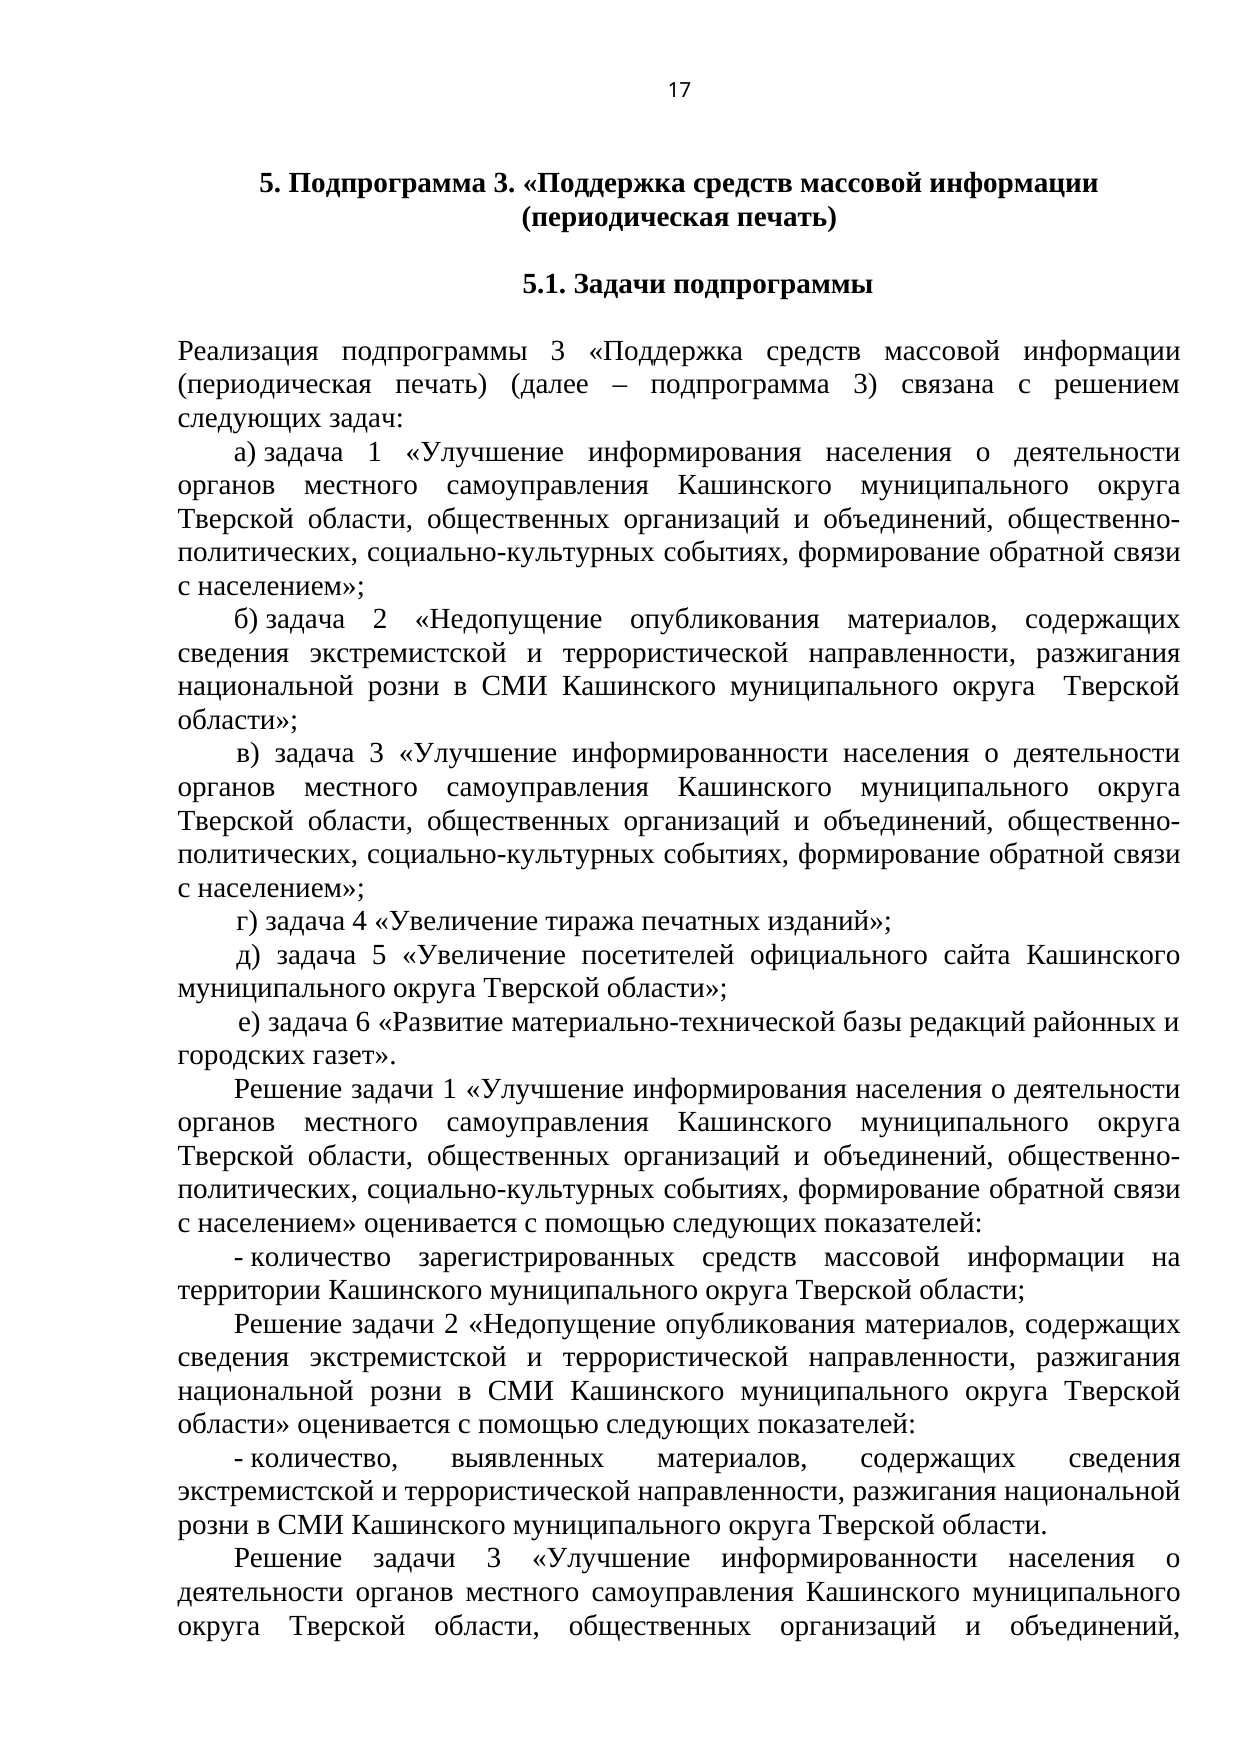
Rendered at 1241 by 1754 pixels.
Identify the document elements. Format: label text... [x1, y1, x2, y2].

text е) задача 6 «Развитие материально-технической базы редакций районных и городских газет». [177, 1004, 1181, 1071]
text Реализация подпрограммы 3 «Поддержка средств массовой информации (периодическая печать) (далее – подпрограмма 3) связана с решением следующих задач: [177, 333, 1181, 434]
text а) задача 1 «Улучшение информирования населения о деятельности органов местного самоуправления Кашинского муниципального округа Тверской области, общественных организаций и объединений, общественно-политических, социально-культурных событиях, формирование обратной связи с населением»; [177, 434, 1181, 601]
text г) задача 4 «Увеличение тиража печатных изданий»; [177, 903, 1181, 937]
text - количество, выявленных материалов, содержащих сведения экстремистской и террористической направленности, разжигания национальной розни в СМИ Кашинского муниципального округа Тверской области. [177, 1440, 1181, 1541]
text д) задача 5 «Увеличение посетителей официального сайта Кашинского муниципального округа Тверской области»; [177, 937, 1181, 1004]
text б) задача 2 «Недопущение опубликования материалов, содержащих сведения экстремистской и террористической направленности, разжигания национальной розни в СМИ Кашинского муниципального округа Тверской области»; [177, 601, 1181, 736]
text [177, 1541, 1181, 1641]
text 5.1. Задачи подпрограммы [215, 266, 1181, 299]
text Решение задачи 2 «Недопущение опубликования материалов, содержащих сведения экстремистской и террористической направленности, разжигания национальной розни в СМИ Кашинского муниципального округа Тверской области» оценивается с помощью следующих показателей: [177, 1306, 1181, 1440]
text - количество зарегистрированных средств массовой информации на территории Кашинского муниципального округа Тверской области; [177, 1239, 1181, 1306]
text 5. Подпрограмма 3. «Поддержка средств массовой информации (периодическая печать) [177, 165, 1181, 232]
text в) задача 3 «Улучшение информированности населения о деятельности органов местного самоуправления Кашинского муниципального округа Тверской области, общественных организаций и объединений, общественно-политических, социально-культурных событиях, формирование обратной связи с населением»; [177, 736, 1181, 903]
text Решение задачи 1 «Улучшение информирования населения о деятельности органов местного самоуправления Кашинского муниципального округа Тверской области, общественных организаций и объединений, общественно-политических, социально-культурных событиях, формирование обратной связи с населением» оценивается с помощью следующих показателей: [177, 1071, 1181, 1239]
